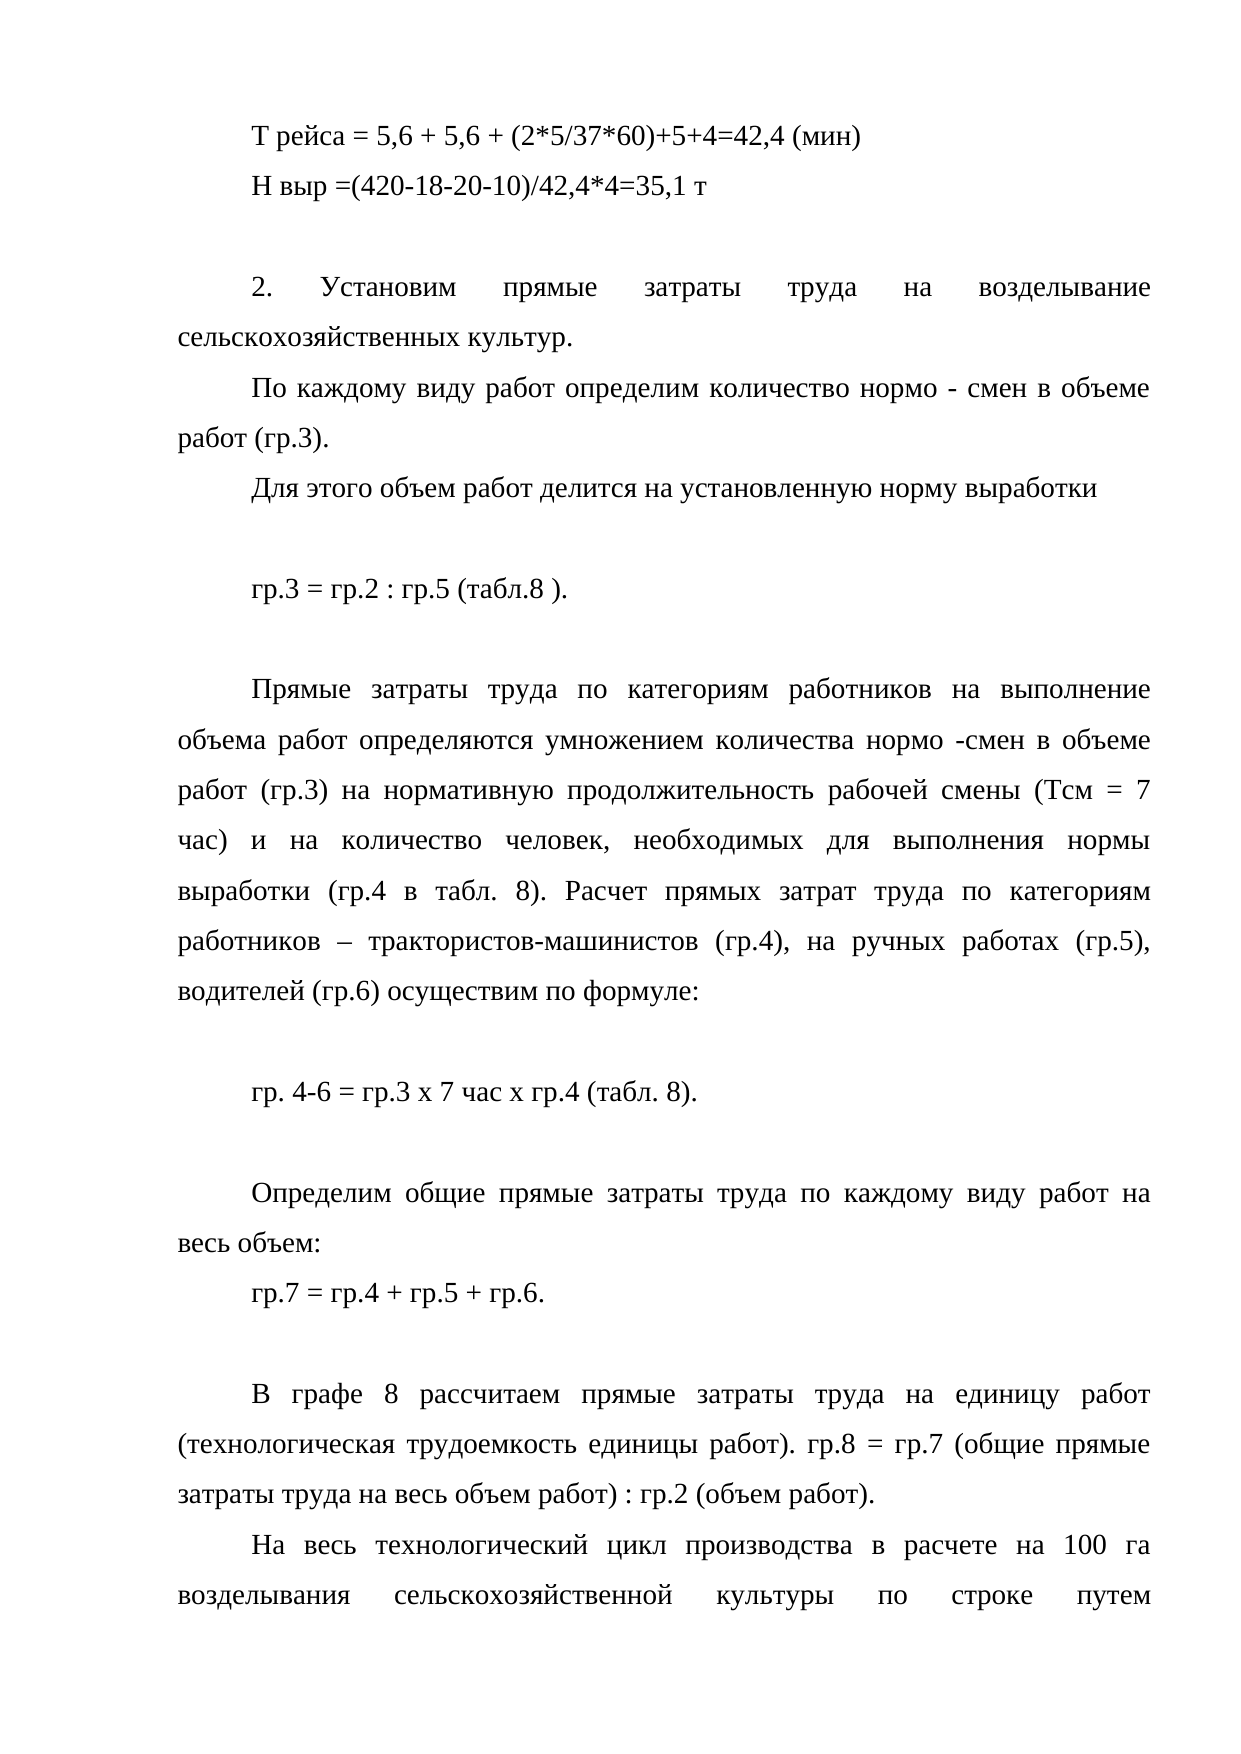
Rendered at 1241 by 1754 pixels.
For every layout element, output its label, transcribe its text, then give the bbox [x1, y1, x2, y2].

text гр.3 = гр.2 : гр.5 (табл.8 ). [177, 571, 1152, 604]
text Для этого объем работ делится на установленную норму выработки [177, 470, 1152, 504]
text Определим общие прямые затраты труда по каждому виду работ на весь объем: [177, 1175, 1152, 1258]
text Т рейса = 5,6 + 5,6 + (2*5/37*60)+5+4=42,4 (мин) [177, 118, 1152, 152]
text В графе 8 рассчитаем прямые затраты труда на единицу работ (технологическая трудоемкость единицы работ). гр.8 = гр.7 (общие прямые затраты труда на весь объем работ) : гр.2 (объем работ). [177, 1376, 1152, 1510]
text Н выр =(420-18-20-10)/42,4*4=35,1 т [177, 168, 1152, 202]
text 2. Установим прямые затраты труда на возделывание сельскохозяйственных культур. [177, 269, 1152, 353]
text Прямые затраты труда по категориям работников на выполнение объема работ определяются умножением количества нормо -смен в объеме работ (гр.3) на нормативную продолжительность рабочей смены (Тсм = 7 час) и на количество человек, необходимых для выполнения нормы выработки (гр.4 в табл. 8). Расчет прямых затрат труда по категориям работников – трактористов-машинистов (гр.4), на ручных работах (гр.5), водителей (гр.6) осуществим по формуле: [177, 672, 1152, 1007]
text гр. 4-6 = гр.3 х 7 час х гр.4 (табл. 8). [177, 1074, 1152, 1108]
text По каждому виду работ определим количество нормо - смен в объеме работ (гр.3). [177, 370, 1152, 453]
text гр.7 = гр.4 + гр.5 + гр.6. [177, 1275, 1152, 1309]
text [177, 1527, 1152, 1611]
